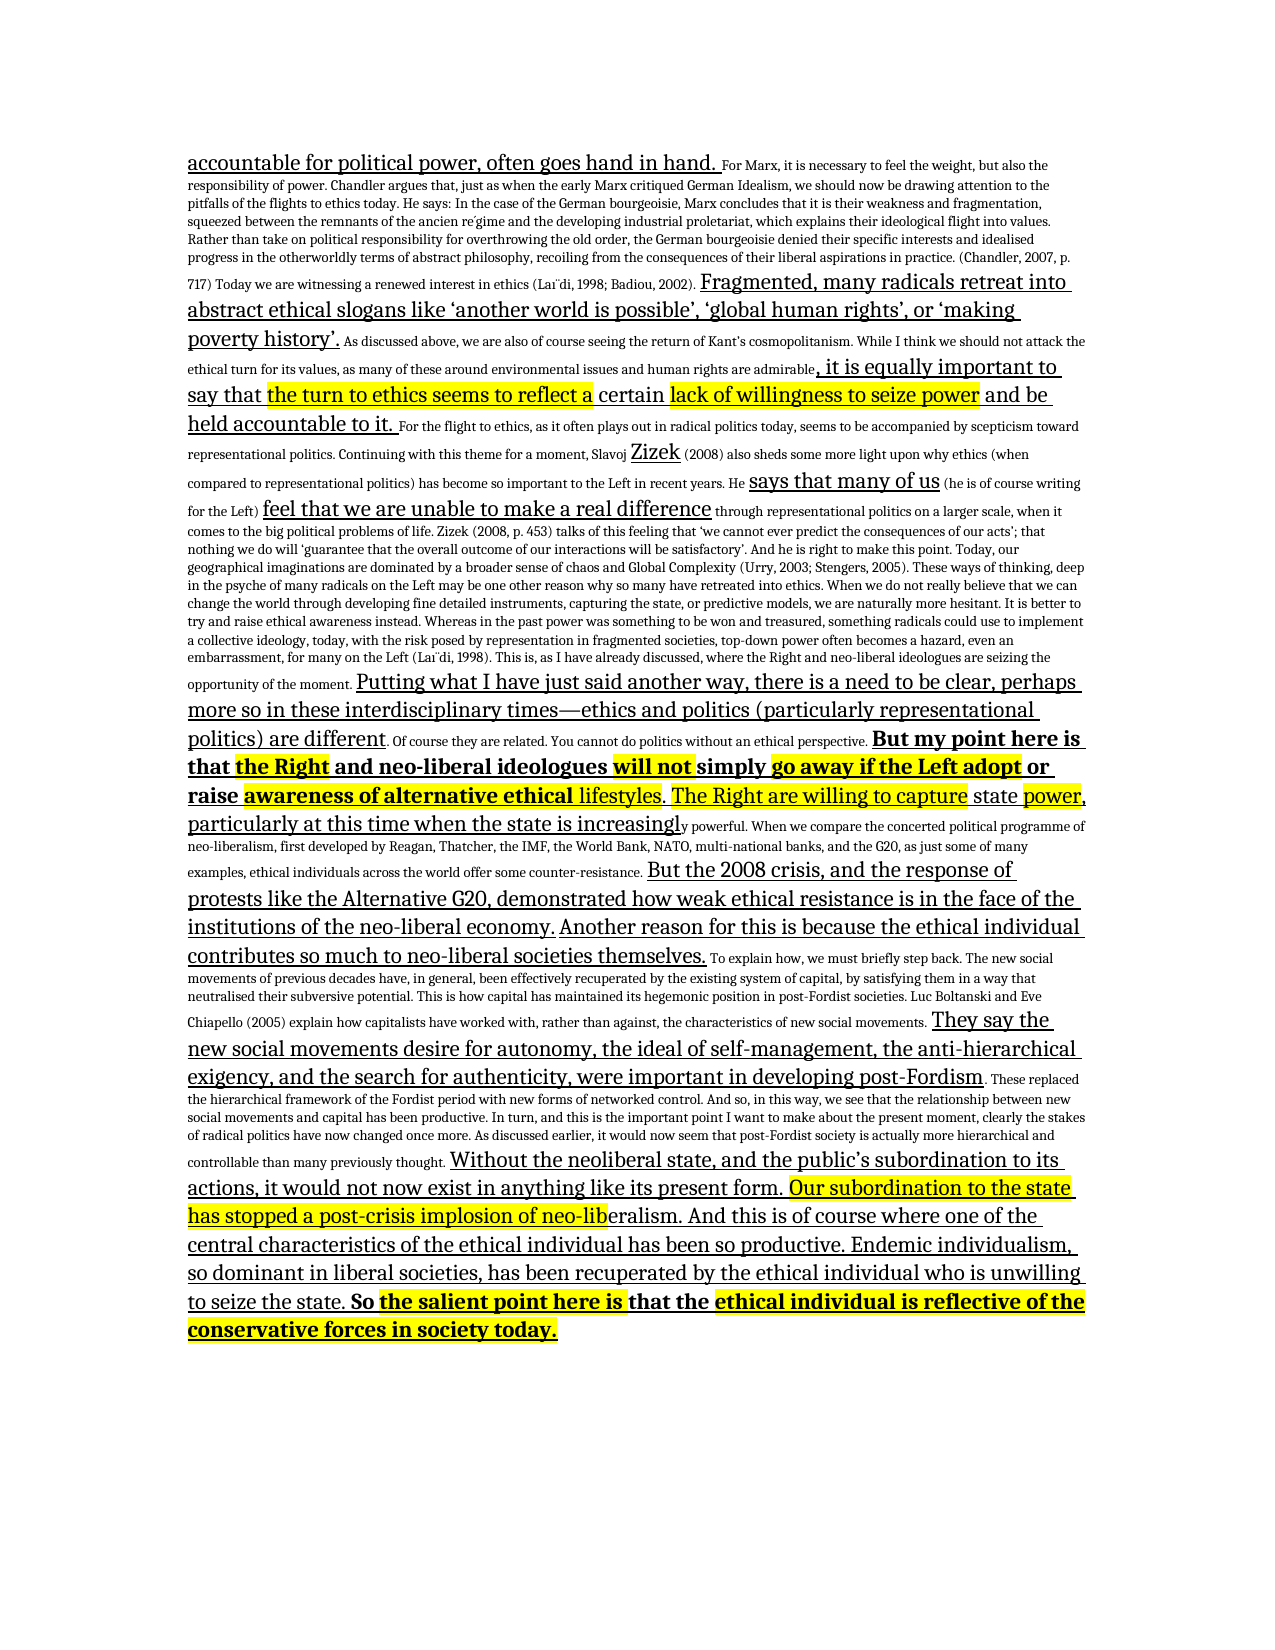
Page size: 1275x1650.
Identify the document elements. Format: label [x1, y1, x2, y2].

text [187, 150, 1087, 1343]
